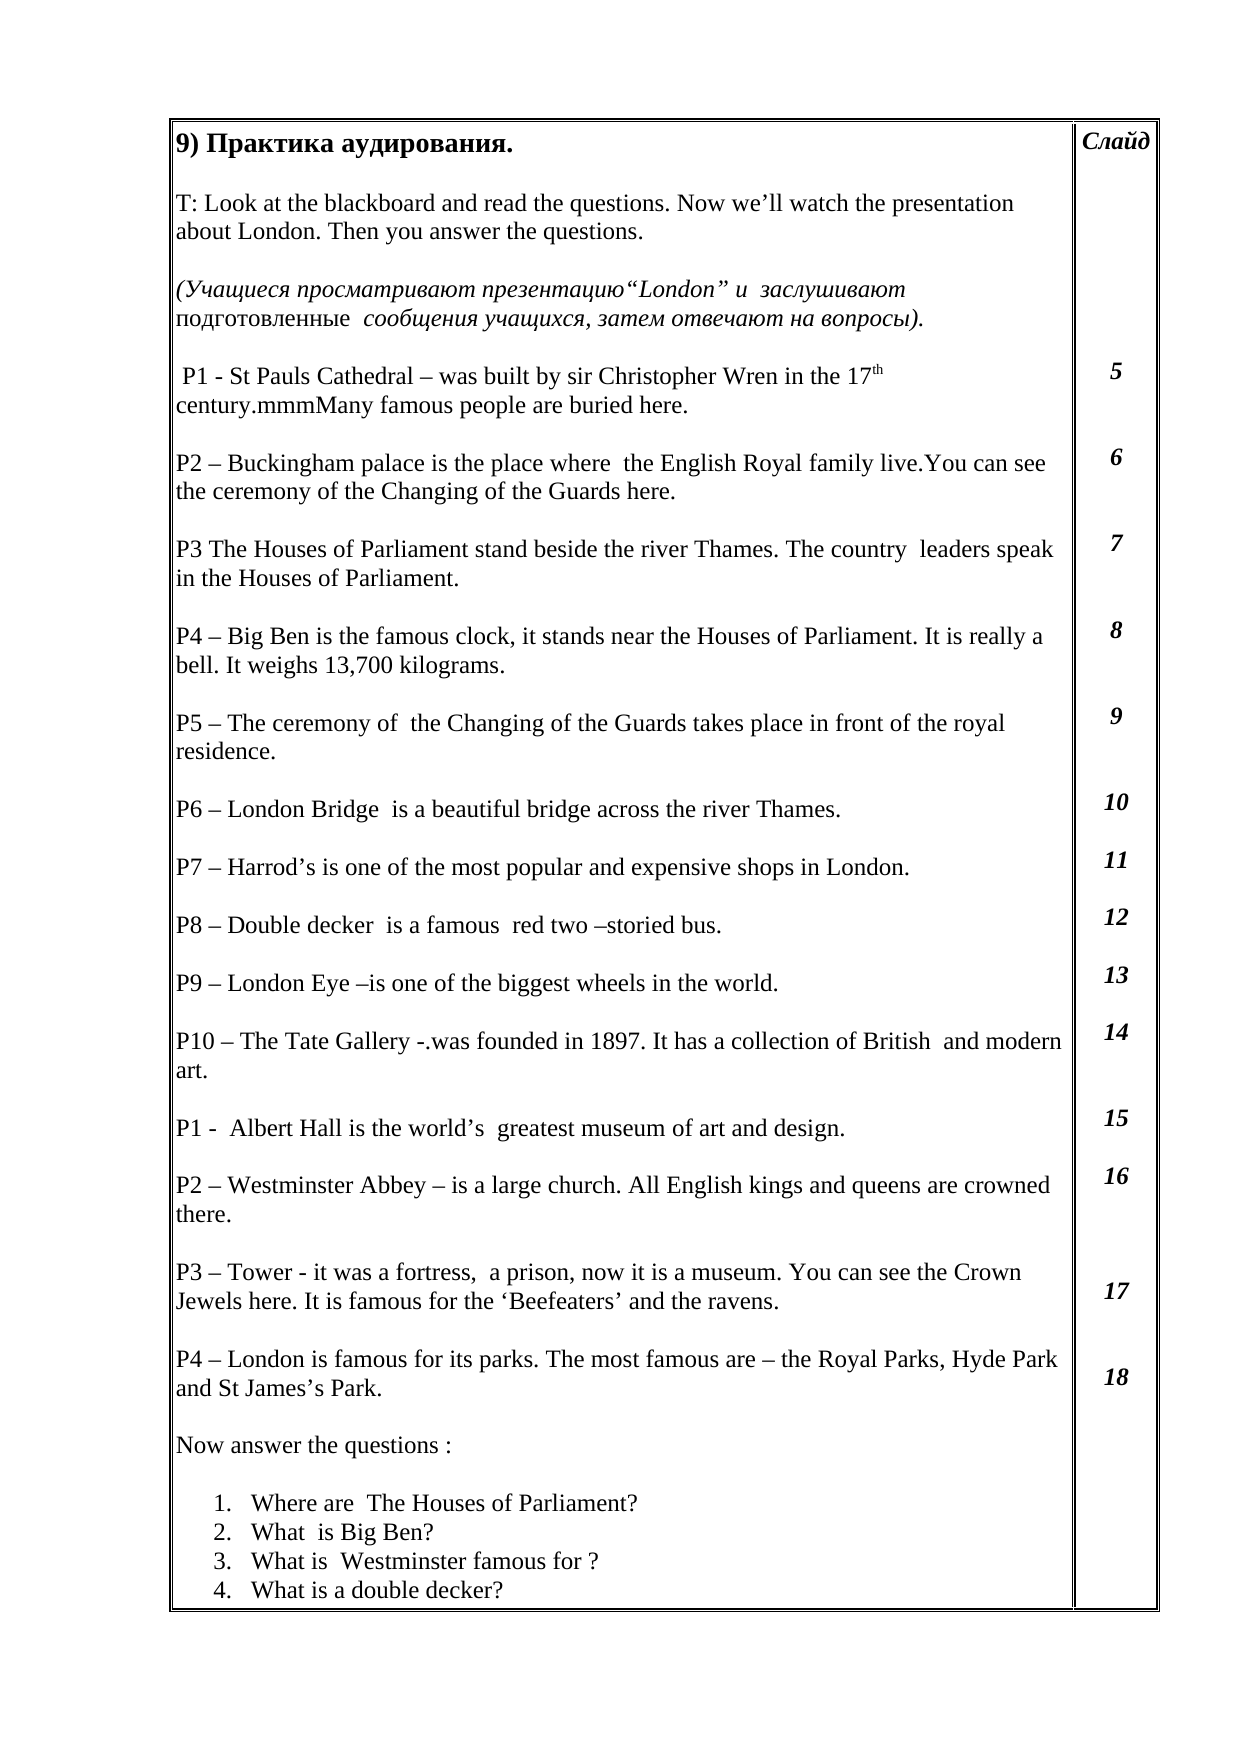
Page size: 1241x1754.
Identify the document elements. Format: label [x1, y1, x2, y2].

table_cell [173, 120, 1074, 1608]
table_cell [1074, 122, 1156, 1608]
